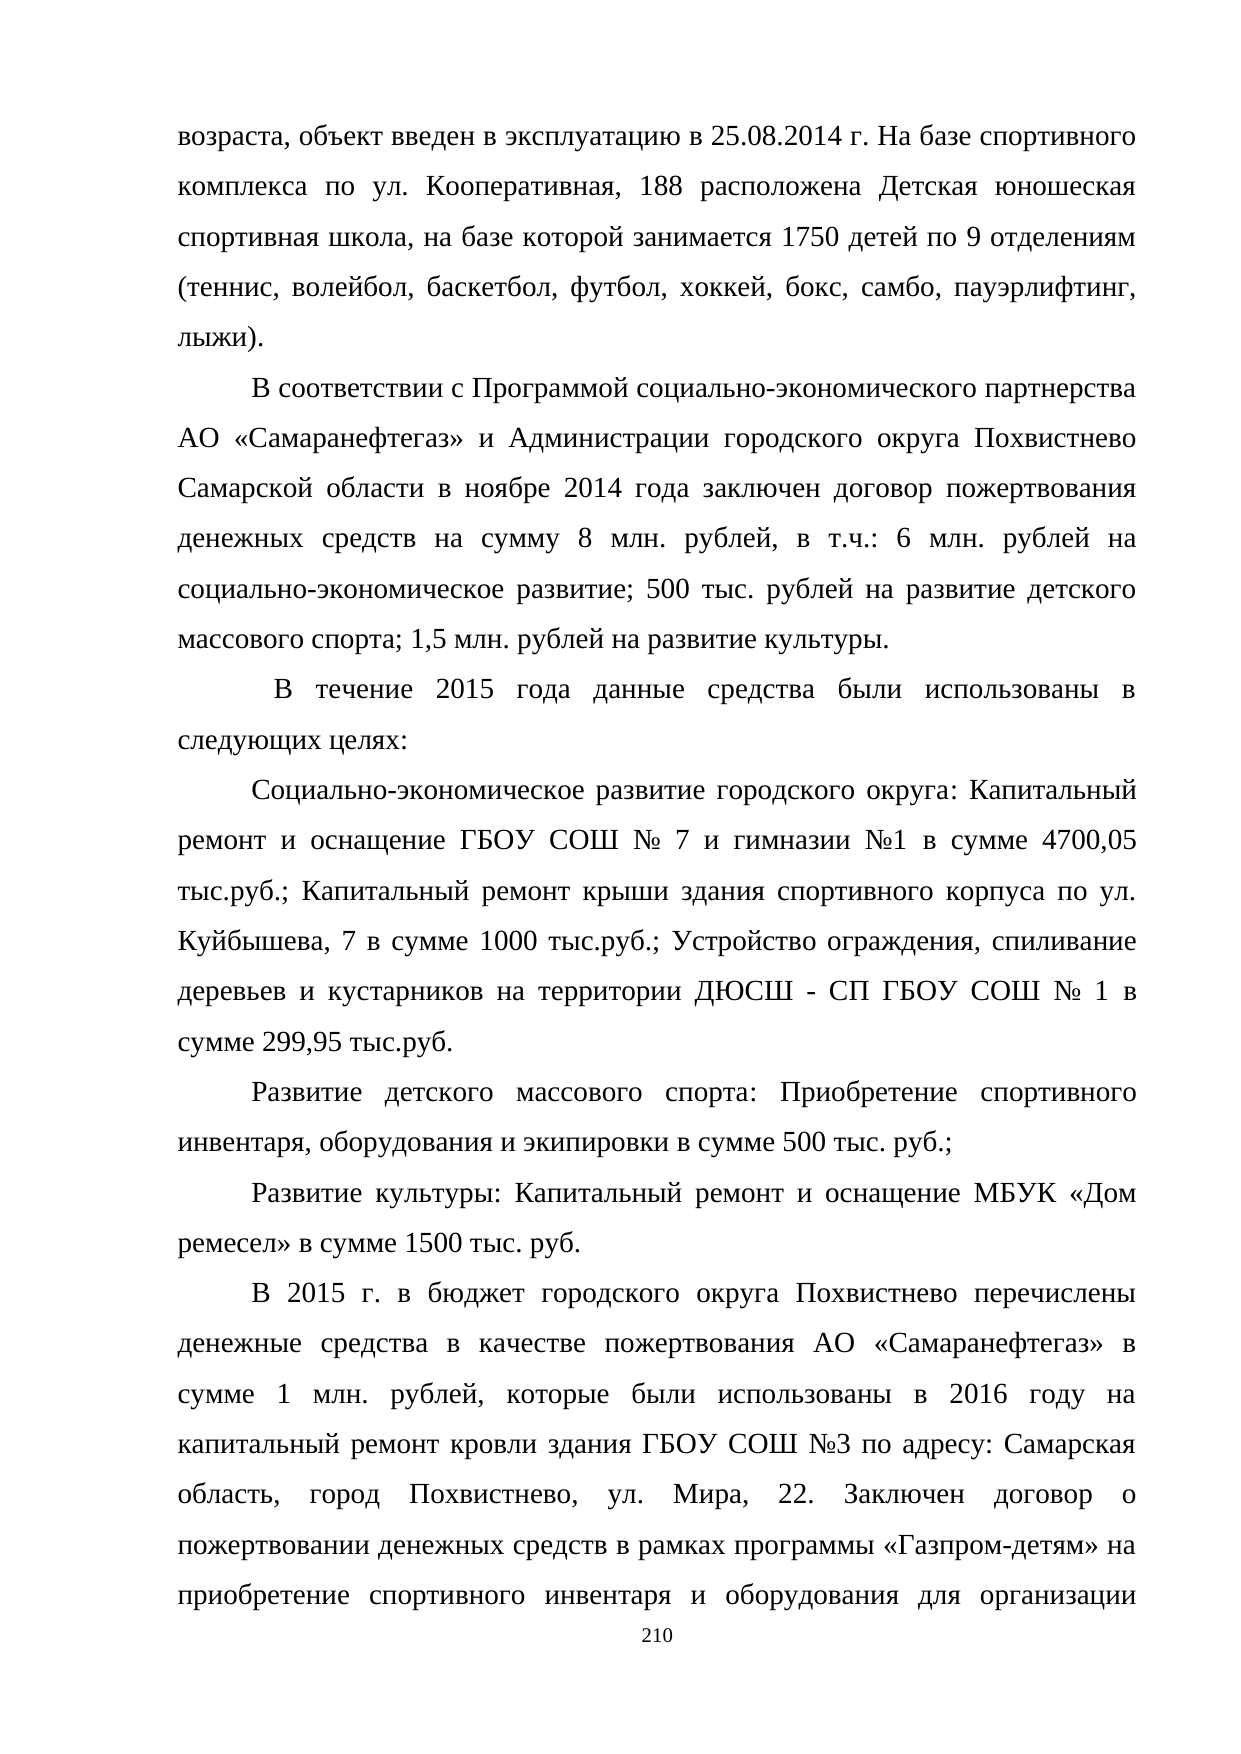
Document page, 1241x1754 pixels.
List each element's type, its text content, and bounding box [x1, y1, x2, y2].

text Социально-экономическое развитие городского округа: Капитальный ремонт и оснащение ГБОУ СОШ № 7 и гимназии №1 в сумме 4700,05 тыс.руб.; Капитальный ремонт крыши здания спортивного корпуса по ул. Куйбышева, 7 в сумме 1000 тыс.руб.; Устройство ограждения, спиливание деревьев и кустарников на территории ДЮСШ - СП ГБОУ СОШ № 1 в сумме 299,95 тыс.руб. [177, 772, 1137, 1057]
text Развитие детского массового спорта: Приобретение спортивного инвентаря, оборудования и экипировки в сумме 500 тыс. руб.; [177, 1074, 1137, 1158]
text В течение 2015 года данные средства были использованы в следующих целях: [177, 672, 1137, 755]
text В соответствии с Программой социально-экономического партнерства АО «Самаранефтегаз» и Администрации городского округа Похвистнево Самарской области в ноябре 2014 года заключен договор пожертвования денежных средств на сумму 8 млн. рублей, в т.ч.: 6 млн. рублей на социально-экономическое развитие; 500 тыс. рублей на развитие детского массового спорта; 1,5 млн. рублей на развитие культуры. [177, 370, 1137, 655]
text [177, 118, 1137, 353]
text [177, 1275, 1137, 1611]
text Развитие культуры: Капитальный ремонт и оснащение МБУК «Дом ремесел» в сумме 1500 тыс. руб. [177, 1175, 1137, 1258]
